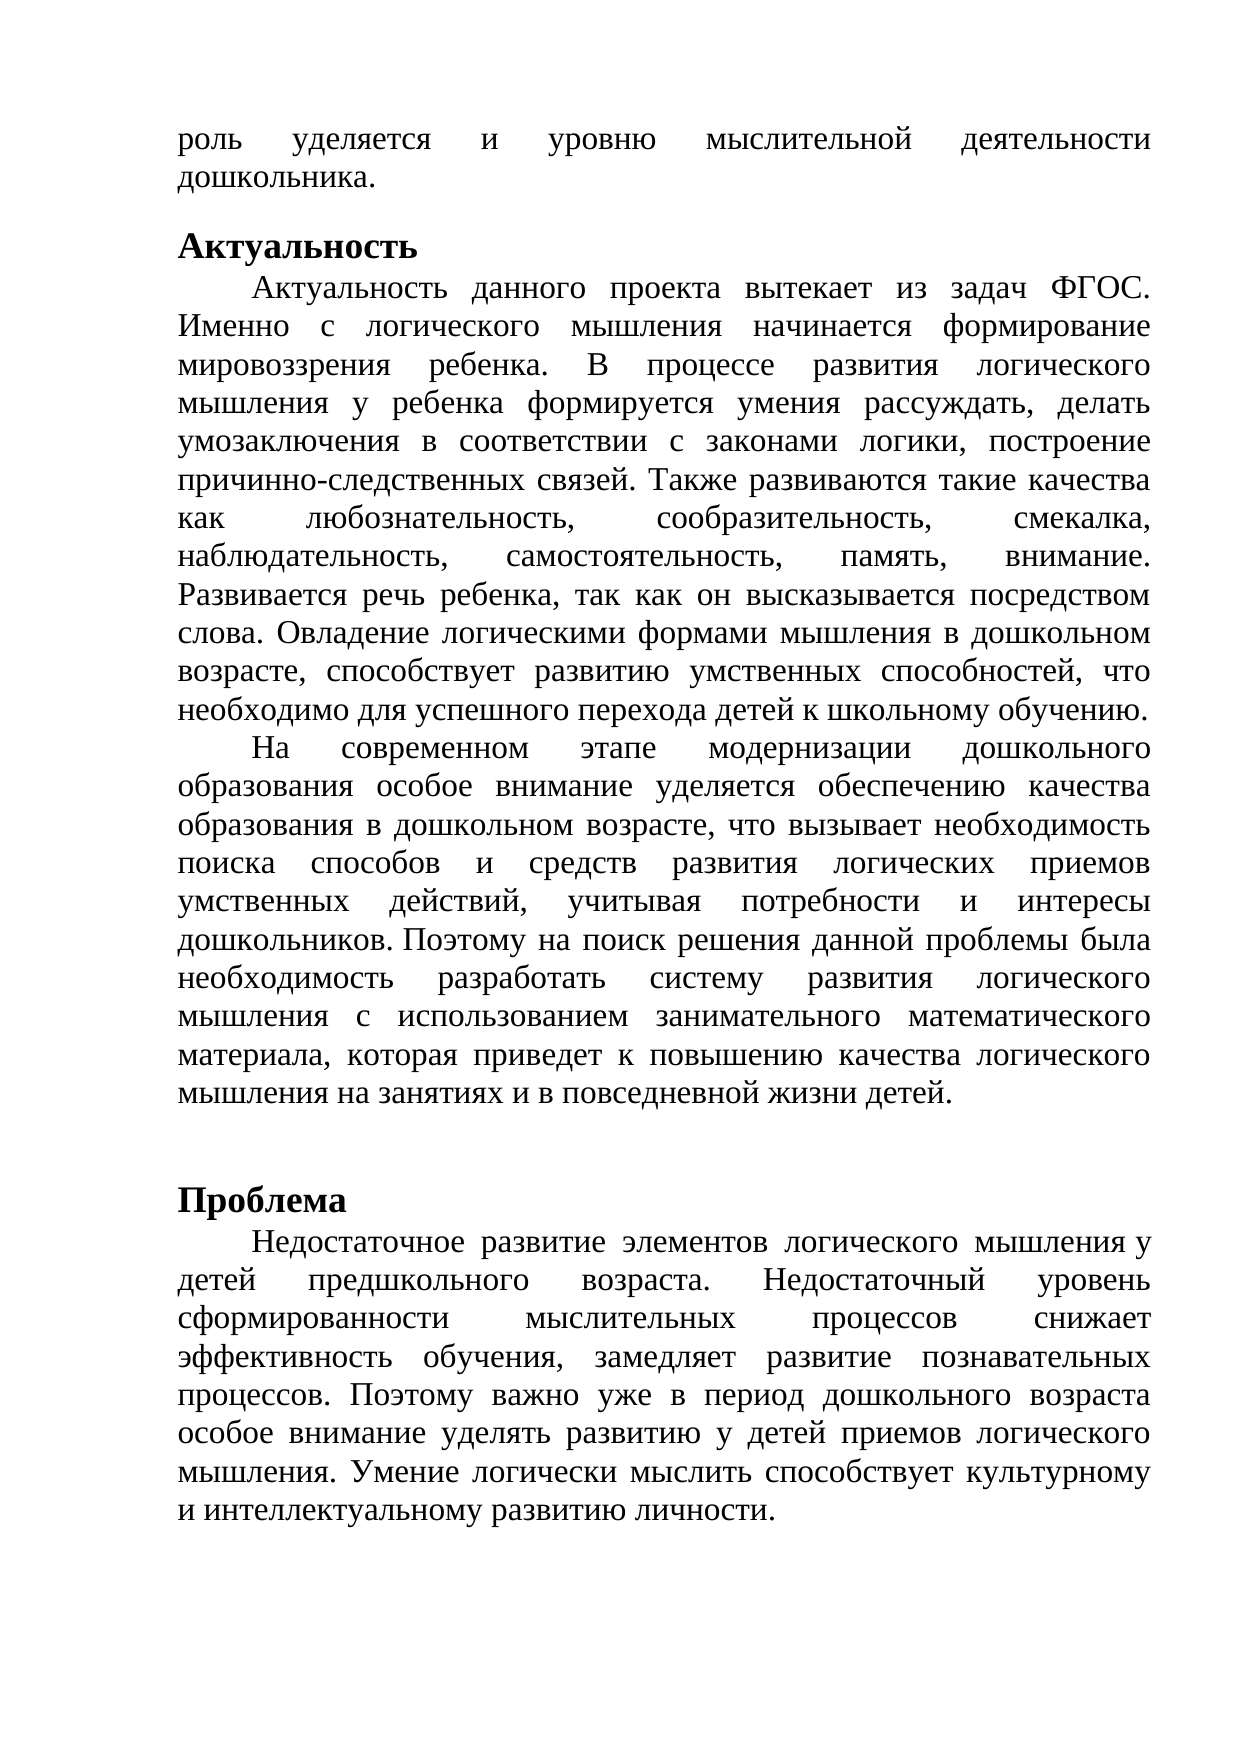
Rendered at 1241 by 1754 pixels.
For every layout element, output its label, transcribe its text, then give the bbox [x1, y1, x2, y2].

text На современном этапе модернизации дошкольного образования особое внимание уделяется обеспечению качества образования в дошкольном возрасте, что вызывает необходимость поиска способов и средств развития логических приемов умственных действий, учитывая потребности и интересы дошкольников. Поэтому на поиск решения данной проблемы была необходимость разработать систему развития логического мышления с использованием занимательного математического материала, которая приведет к повышению качества логического мышления на занятиях и в повседневной жизни детей. [177, 727, 1152, 1110]
text Недостаточное развитие элементов логического мышления у детей предшкольного возраста. Недостаточный уровень сформированности мыслительных процессов снижает эффективность обучения, замедляет развитие познавательных процессов. Поэтому важно уже в период дошкольного возраста особое внимание уделять развитию у детей приемов логического мышления. Умение логически мыслить способствует культурному и интеллектуальному развитию личности. [177, 1221, 1152, 1528]
text Актуальность [177, 224, 1152, 267]
text Актуальность данного проекта вытекает из задач ФГОС. Именно с логического мышления начинается формирование мировоззрения ребенка. В процессе развития логического мышления у ребенка формируется умения рассуждать, делать умозаключения в соответствии с законами логики, построение причинно-следственных связей. Также развиваются такие качества как любознательность, сообразительность, смекалка, наблюдательность, самостоятельность, память, внимание. Развивается речь ребенка, так как он высказывается посредством слова. Овладение логическими формами мышления в дошкольном возрасте, способствует развитию умственных способностей, что необходимо для успешного перехода детей к школьному обучению. [177, 267, 1152, 727]
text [177, 118, 1152, 195]
text Проблема [177, 1178, 1152, 1221]
